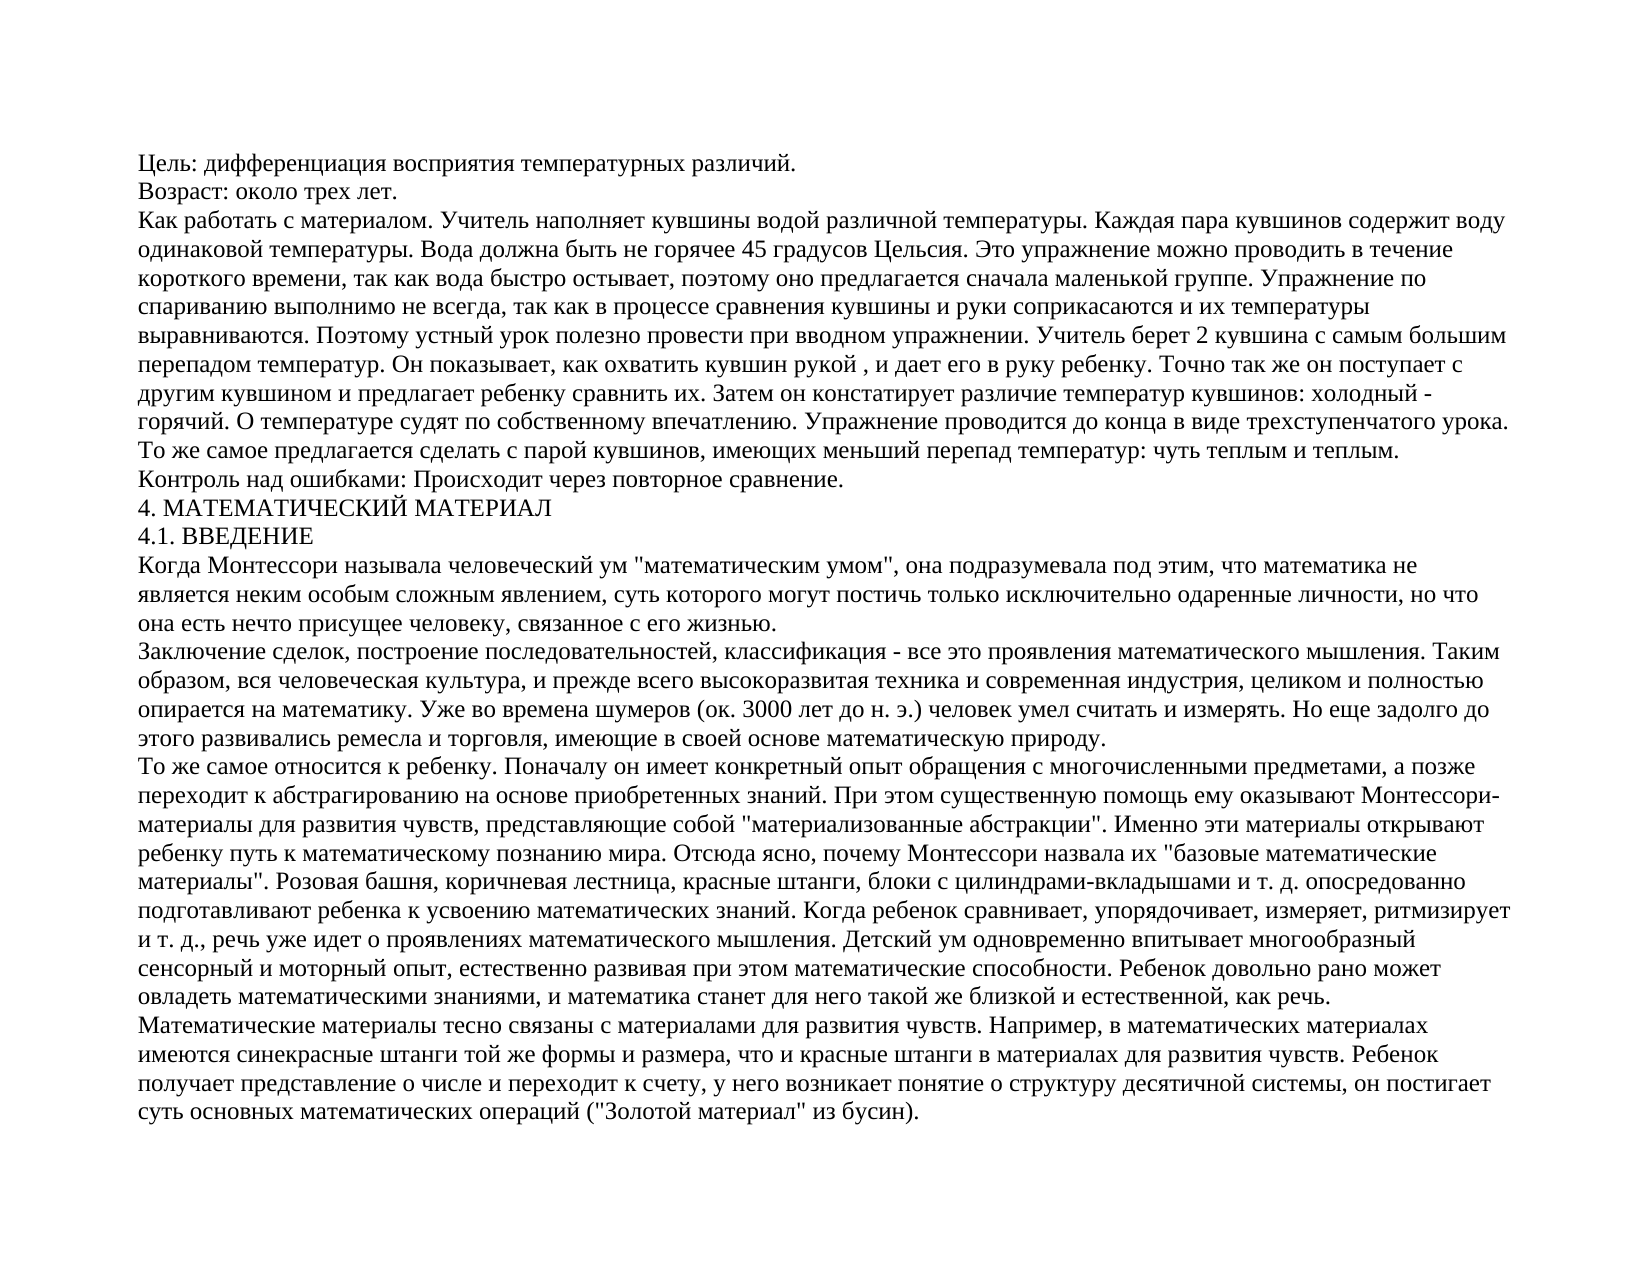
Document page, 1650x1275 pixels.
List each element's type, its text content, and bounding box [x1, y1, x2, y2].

text 4. МАТЕМАТИЧЕСКИЙ МАТЕРИАЛ [138, 493, 1512, 521]
text То же самое относится к ребенку. Поначалу он имеет конкретный опыт обращения с многочисленными предметами, а позже переходит к абстрагированию на основе приобретенных знаний. При этом существенную помощь ему оказывают Монтессори-материалы для развития чувств, представляющие собой "материализованные абстракции". Именно эти материалы открывают ребенку путь к математическому познанию мира. Отсюда ясно, почему Монтессори назвала их "базовые математические материалы". Розовая башня, коричневая лестница, красные штанги, блоки с цилиндрами-вкладышами и т. д. опосредованно подготавливают ребенка к усвоению математических знаний. Когда ребенок сравнивает, упорядочивает, измеряет, ритмизирует и т. д., речь уже идет о проявлениях математического мышления. Детский ум одновременно впитывает многообразный сенсорный и моторный опыт, естественно развивая при этом математические способности. Ребенок довольно рано может овладеть математическими знаниями, и математика станет для него такой же близкой и естественной, как речь. [138, 751, 1512, 1010]
text Заключение сделок, построение последовательностей, классификация - все это проявления математического мышления. Таким образом, вся человеческая культура, и прежде всего высокоразвитая техника и современная индустрия, целиком и полностью опирается на математику. Уже во времена шумеров (ок. 3000 лет до н. э.) человек умел считать и измерять. Но еще задолго до этого развивались ремесла и торговля, имеющие в своей основе математическую природу. [138, 636, 1512, 751]
text Возраст: около трех лет. [138, 176, 1512, 205]
text Цель: дифференциация восприятия температурных различий. [138, 148, 1512, 176]
text 4.1. ВВЕДЕНИЕ [138, 521, 1512, 550]
text Когда Монтессори называла человеческий ум "математическим умом", она подразумевала под этим, что математика не является неким особым сложным явлением, суть которого могут постичь только исключительно одаренные личности, но что она есть нечто присущее человеку, связанное с его жизнью. [138, 550, 1512, 636]
text Математические материалы тесно связаны с материалами для развития чувств. Например, в математических материалах имеются синекрасные штанги той же формы и размера, что и красные штанги в материалах для развития чувств. Ребенок получает представление о числе и переходит к счету, у него возникает понятие о структуру десятичной системы, он постигает суть основных математических операций ("Золотой материал" из бусин). [138, 1010, 1512, 1125]
text Как работать с материалом. Учитель наполняет кувшины водой различной температуры. Каждая пара кувшинов содержит воду одинаковой температуры. Вода должна быть не горячее 45 градусов Цельсия. Это упражнение можно проводить в течение короткого времени, так как вода быстро остывает, поэтому оно предлагается сначала маленькой группе. Упражнение по спариванию выполнимо не всегда, так как в процессе сравнения кувшины и руки соприкасаются и их температуры выравниваются. Поэтому устный урок полезно провести при вводном упражнении. Учитель берет 2 кувшина с самым большим перепадом температур. Он показывает, как охватить кувшин рукой , и дает его в руку ребенку. Точно так же он поступает с другим кувшином и предлагает ребенку сравнить их. Затем он констатирует различие температур кувшинов: холодный - горячий. О температуре судят по собственному впечатлению. Упражнение проводится до конца в виде трехступенчатого урока. То же самое предлагается сделать с парой кувшинов, имеющих меньший перепад температур: чуть теплым и теплым. [138, 205, 1512, 464]
text Контроль над ошибками: Происходит через повторное сравнение. [138, 464, 1512, 493]
